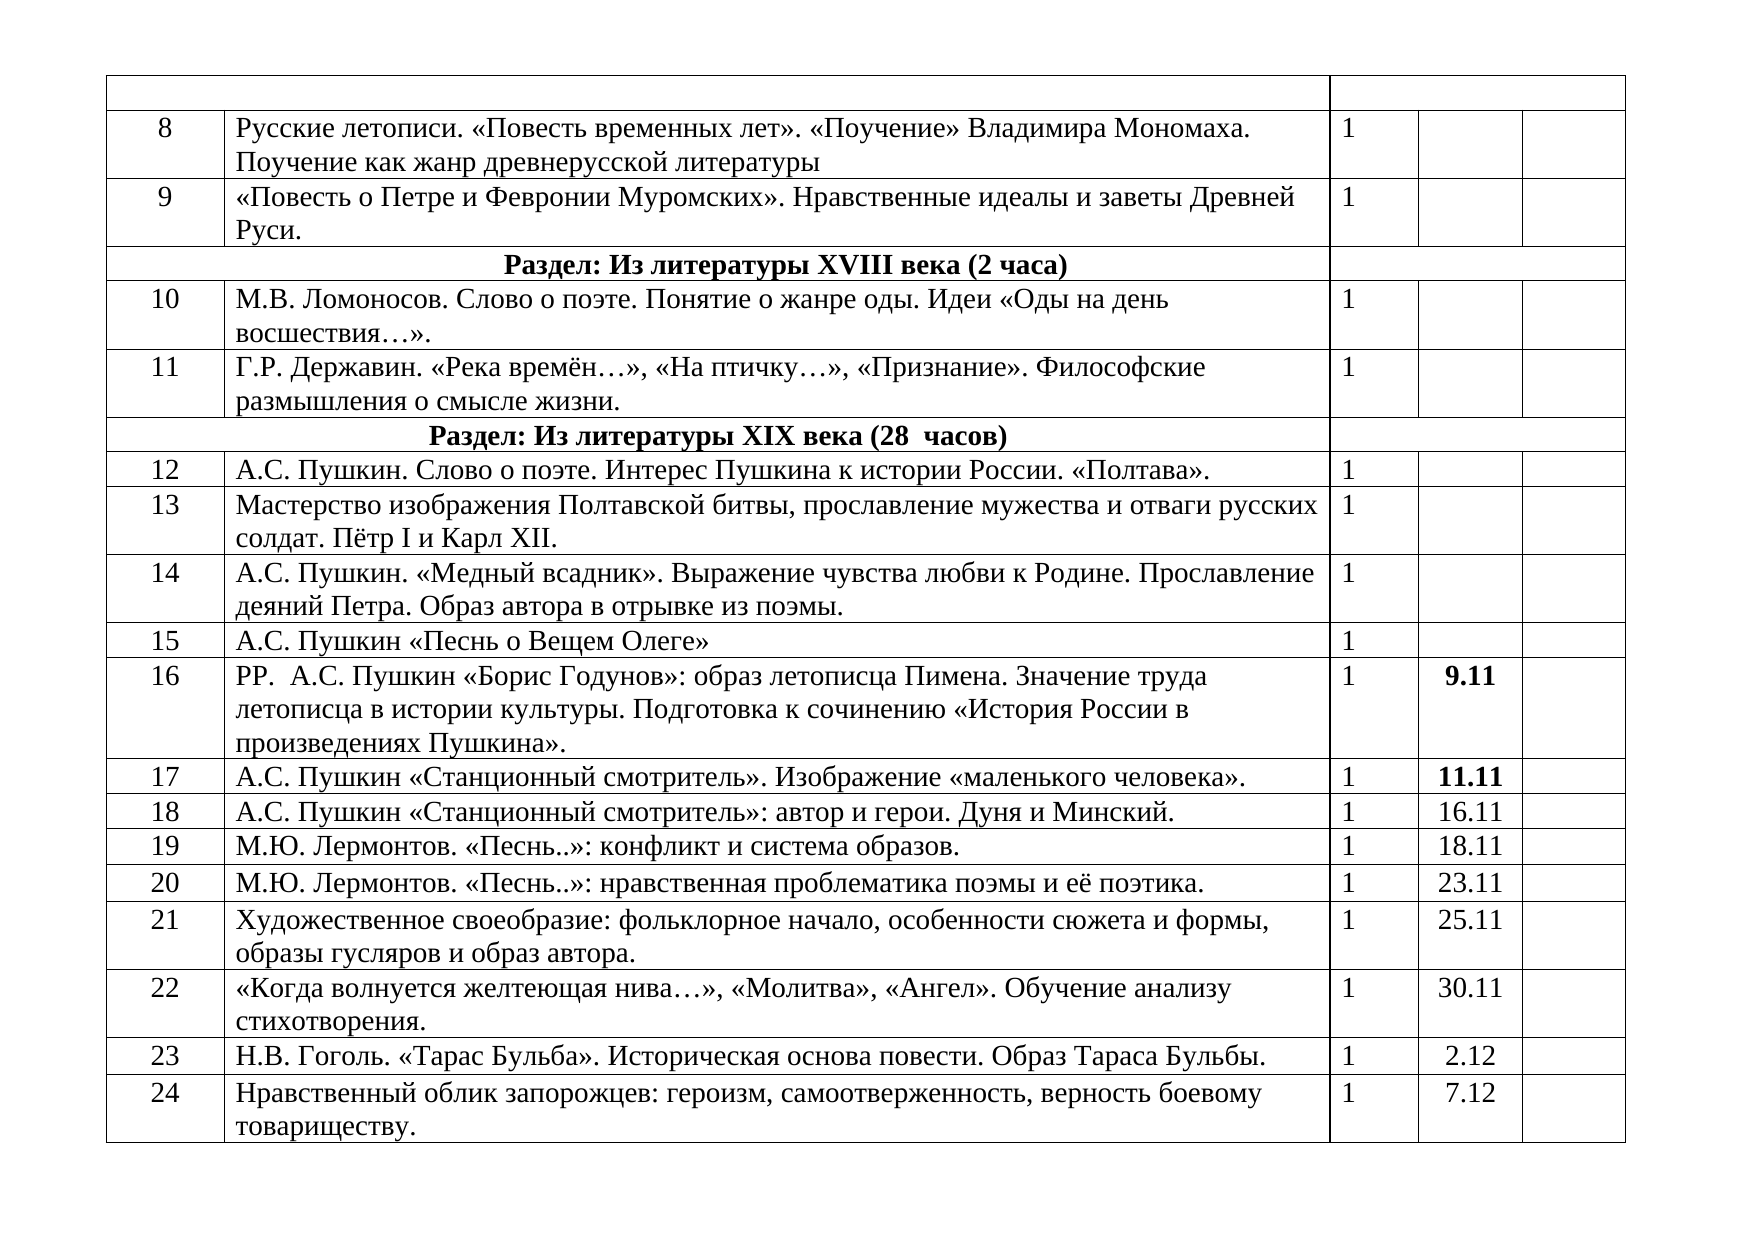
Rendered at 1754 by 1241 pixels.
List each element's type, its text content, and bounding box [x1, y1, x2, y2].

table_cell РР. А.С. Пушкин «Борис Годунов»: образ летописца Пимена. Значение труда летописца в истории культуры. Подготовка к сочинению «История России в произведениях Пушкина». [225, 658, 1329, 758]
table_cell Раздел: Из литературы XIX века (28 часов) [107, 418, 1329, 451]
table_cell 1 [1331, 623, 1418, 657]
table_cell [107, 76, 1329, 109]
table_cell М.Ю. Лермонтов. «Песнь..»: нравственная проблематика поэмы и её поэтика. [225, 865, 1329, 901]
table_cell 1 [1331, 281, 1418, 348]
table_cell Нравственный облик запорожцев: героизм, самоотверженность, верность боевому товариществу. [225, 1075, 1329, 1142]
table_cell М.В. Ломоносов. Слово о поэте. Понятие о жанре оды. Идеи «Оды на день восшествия…». [225, 281, 1329, 348]
table_cell А.С. Пушкин «Станционный смотритель». Изображение «маленького человека». [225, 759, 1329, 793]
table_cell [1523, 487, 1625, 554]
table_cell 1 [1331, 1038, 1418, 1074]
table_cell 9 [107, 179, 224, 246]
table_cell Н.В. Гоголь. «Тарас Бульба». Историческая основа повести. Образ Тараса Бульбы. [225, 1038, 1329, 1074]
table_cell 1 [1331, 829, 1418, 864]
table_cell 30.11 [1419, 970, 1522, 1037]
table_cell Русские летописи. «Повесть временных лет». «Поучение» Владимира Мономаха. Поучение как жанр древнерусской литературы [225, 111, 1329, 178]
table_cell [1523, 179, 1625, 246]
table_cell 15 [107, 623, 224, 657]
table_cell [1523, 658, 1625, 758]
table_cell [1523, 452, 1625, 486]
table_cell 9.11 [1419, 658, 1522, 758]
table_cell 23 [107, 1038, 224, 1074]
table_cell 22 [107, 970, 224, 1037]
table_cell Раздел: Из литературы XVIII века (2 часа) [107, 247, 1329, 280]
table_cell [1523, 1075, 1625, 1142]
table_cell 1 [1331, 111, 1418, 178]
table_cell [1419, 452, 1522, 486]
table_cell 1 [1331, 658, 1418, 758]
table_cell 13 [107, 487, 224, 554]
table_cell М.Ю. Лермонтов. «Песнь..»: конфликт и система образов. [225, 829, 1329, 864]
table_cell [1523, 902, 1625, 969]
table_cell 1 [1331, 555, 1418, 622]
table_cell [1523, 865, 1625, 901]
table_cell 17 [107, 759, 224, 793]
table_cell 18 [107, 794, 224, 827]
table_cell 1 [1331, 179, 1418, 246]
table_cell [1523, 111, 1625, 178]
table_cell [1523, 281, 1625, 348]
table_cell 21 [107, 902, 224, 969]
table_cell «Повесть о Петре и Февронии Муромских». Нравственные идеалы и заветы Древней Руси. [225, 179, 1329, 246]
table_cell А.С. Пушкин. Слово о поэте. Интерес Пушкина к истории России. «Полтава». [225, 452, 1329, 486]
table_cell 16 [107, 658, 224, 758]
table_cell А.С. Пушкин «Песнь о Вещем Олеге» [225, 623, 1329, 657]
table_cell [1523, 829, 1625, 864]
table_cell 18.11 [1419, 829, 1522, 864]
table_cell А.С. Пушкин «Станционный смотритель»: автор и герои. Дуня и Минский. [225, 794, 1329, 827]
table_cell «Когда волнуется желтеющая нива…», «Молитва», «Ангел». Обучение анализу стихотворения. [225, 970, 1329, 1037]
table_cell [1419, 281, 1522, 348]
table_cell 11 [107, 350, 224, 417]
table_cell 23.11 [1419, 865, 1522, 901]
table_cell А.С. Пушкин. «Медный всадник». Выражение чувства любви к Родине. Прославление деяний Петра. Образ автора в отрывке из поэмы. [225, 555, 1329, 622]
table_cell 2.12 [1419, 1038, 1522, 1074]
table_cell Художественное своеобразие: фольклорное начало, особенности сюжета и формы, образы гусляров и образ автора. [225, 902, 1329, 969]
table_cell 1 [1331, 350, 1418, 417]
table_cell 25.11 [1419, 902, 1522, 969]
table_cell [1523, 623, 1625, 657]
table_cell [1419, 623, 1522, 657]
table_cell 14 [107, 555, 224, 622]
table_cell 7.12 [1419, 1075, 1522, 1142]
table_cell 8 [107, 111, 224, 178]
table_cell 1 [1331, 1075, 1418, 1142]
table_cell 1 [1331, 794, 1418, 827]
table_cell 20 [107, 865, 224, 901]
table_cell 1 [1331, 487, 1418, 554]
table_cell [1523, 555, 1625, 622]
table_cell [1419, 350, 1522, 417]
table_cell 1 [1331, 902, 1418, 969]
table_cell [1419, 111, 1522, 178]
table_cell [1419, 179, 1522, 246]
table_cell [1523, 759, 1625, 793]
table_cell Мастерство изображения Полтавской битвы, прославление мужества и отваги русских солдат. Пётр I и Карл XII. [225, 487, 1329, 554]
table_cell 1 [1331, 865, 1418, 901]
table_cell [1331, 418, 1625, 451]
table_cell 1 [1331, 759, 1418, 793]
table_cell [1523, 794, 1625, 827]
table_cell 11.11 [1419, 759, 1522, 793]
table_cell 16.11 [1419, 794, 1522, 827]
table_cell [1331, 76, 1625, 109]
table_cell [1523, 970, 1625, 1037]
table_cell 1 [1331, 452, 1418, 486]
table_cell [1419, 487, 1522, 554]
table_cell 10 [107, 281, 224, 348]
table_cell [1419, 555, 1522, 622]
table_cell Г.Р. Державин. «Река времён…», «На птичку…», «Признание». Философские размышления о смысле жизни. [225, 350, 1329, 417]
table_cell 24 [107, 1075, 224, 1142]
table_cell [1523, 1038, 1625, 1074]
table_cell 19 [107, 829, 224, 864]
table_cell [1331, 247, 1625, 280]
table_cell 1 [1331, 970, 1418, 1037]
table_cell [1523, 350, 1625, 417]
table_cell 12 [107, 452, 224, 486]
